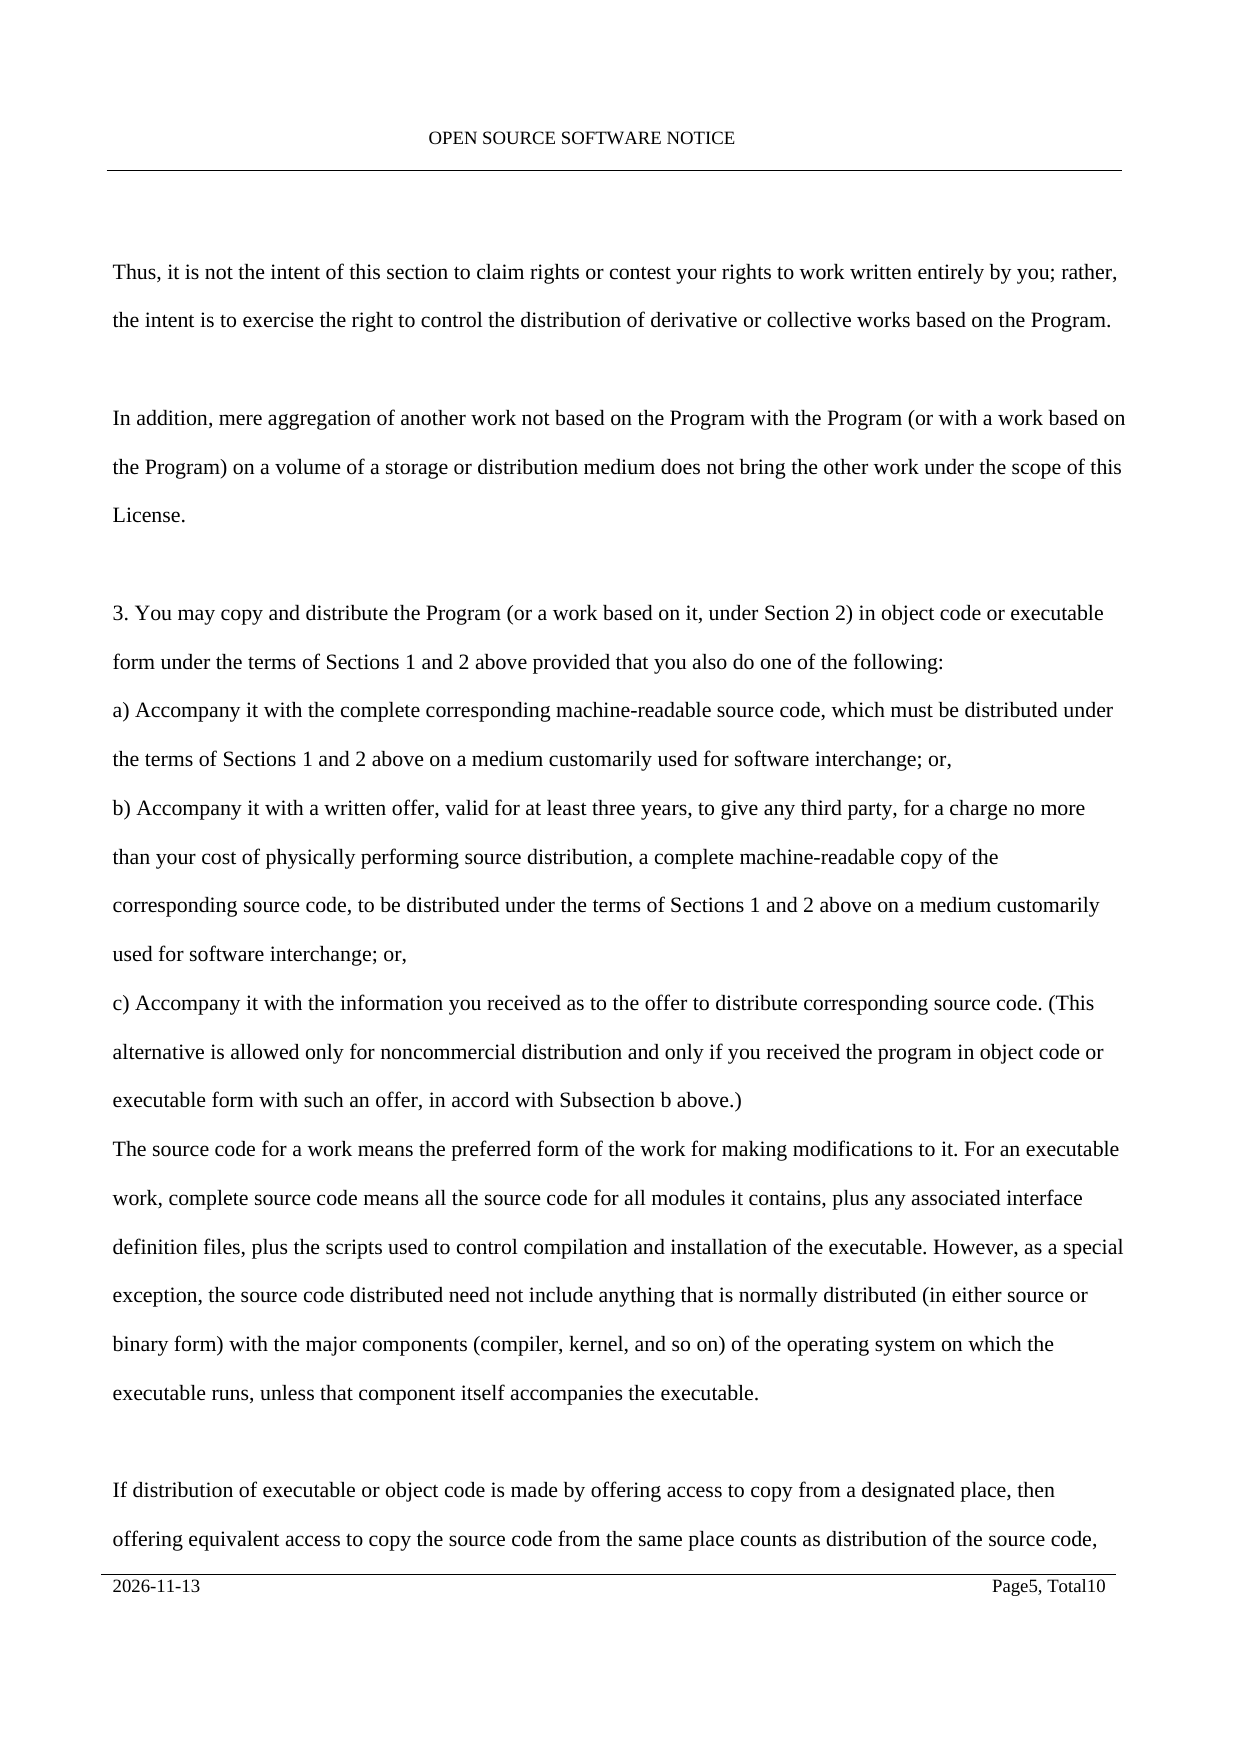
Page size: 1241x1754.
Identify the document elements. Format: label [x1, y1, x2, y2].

text [112, 206, 1128, 1555]
